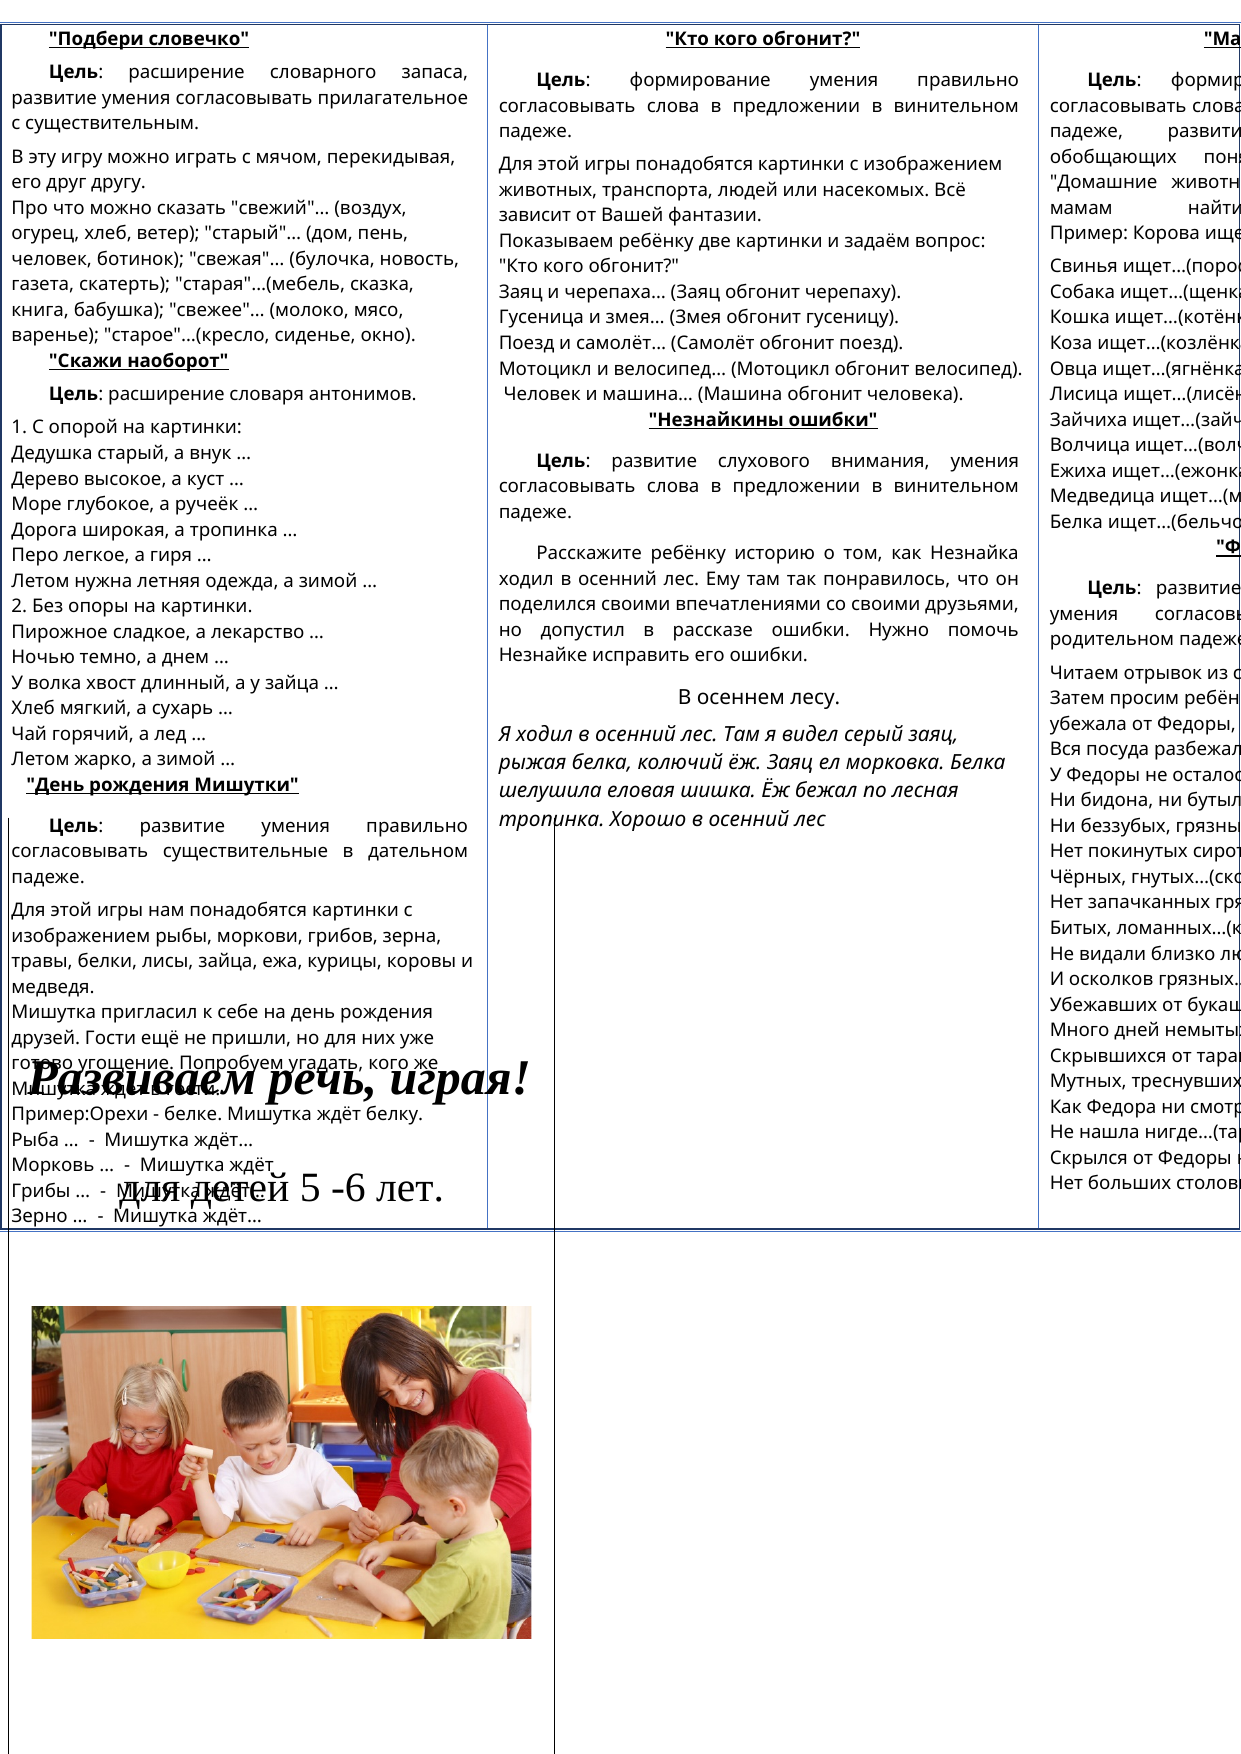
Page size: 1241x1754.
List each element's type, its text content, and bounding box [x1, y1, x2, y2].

table_header "Кто кого обгонит?" Цель: формирование умения правильно согласовывать слова в предложении в винительном падеже. Для этой игры понадобятся картинки с изображением животных, транспорта, людей или насекомых. Всё зависит от Вашей фантазии. Показываем ребёнку две картинки и задаём вопрос: "Кто кого обгонит?" Заяц и черепаха… (Заяц обгонит черепаху). Гусеница и змея… (Змея обгонит гусеницу). Поезд и самолёт… (Самолёт обгонит поезд). Мотоцикл и велосипед… (Мотоцикл обгонит велосипед). Человек и машина… (Машина обгонит человека). "Незнайкины ошибки" Цель: развитие слухового внимания, умения согласовывать слова в предложении в винительном падеже. Расскажите ребёнку историю о том, как Незнайка ходил в осенний лес. Ему там так понравилось, что он поделился своими впечатлениями со своими друзьями, но допустил в рассказе ошибки. Нужно помочь Незнайке исправить его ошибки. В осеннем лесу. Я ходил в осенний лес. Там я видел серый заяц, рыжая белка, колючий ёж. Заяц ел морковка. Белка шелушила еловая шишка. Ёж бежал по лесная тропинка. Хорошо в осенний лес [488, 25, 1038, 1228]
table_header Развиваем речь, играя! для детей 5 -6 лет. [9, 818, 554, 1754]
picture [31, 1306, 532, 1639]
table_header "Подбери словечко" Цель: расширение словарного запаса, развитие умения согласовывать прилагательное с существительным. В эту игру можно играть с мячом, перекидывая, его друг другу. Про что можно сказать "свежий"… (воздух, огурец, хлеб, ветер); "старый"… (дом, пень, человек, ботинок); "свежая"… (булочка, новость, газета, скатерть); "старая"…(мебель, сказка, книга, бабушка); "свежее"… (молоко, мясо, варенье); "старое"…(кресло, сиденье, окно). "Скажи наоборот" Цель: расширение словаря антонимов. 1. С опорой на картинки: Дедушка старый, а внук … Дерево высокое, а куст … Море глубокое, а ручеёк … Дорога широкая, а тропинка … Перо легкое, а гиря … Летом нужна летняя одежда, а зимой … 2. Без опоры на картинки. Пирожное сладкое, а лекарство … Ночью темно, а днем … У волка хвост длинный, а у зайца … Хлеб мягкий, а сухарь … Чай горячий, а лед … Летом жарко, а зимой … "День рождения Мишутки" Цель: развитие умения правильно согласовывать существительные в дательном падеже. Для этой игры нам понадобятся картинки с изображением рыбы, моркови, грибов, зерна, травы, белки, лисы, зайца, ежа, курицы, коровы и медведя. Мишутка пригласил к себе на день рождения друзей. Гости ещё не пришли, но для них уже готово угощение. Попробуем угадать, кого же Мишутка ждёт в гости. Пример:Орехи - белке. Мишутка ждёт белку. Рыба … - Мишутка ждёт… Морковь … - Мишутка ждёт Грибы … - Мишутка ждёт… Зерно … - Мишутка ждёт… [2, 25, 487, 1228]
table_header "Мама потерялась" Цель: формирование умения правильно согласовывать слова в предложении в родительном падеже, развитие словаря, закрепление обобщающих понятий "Дикие животные" и "Домашние животные".Надо обязательно помочь мамам найти своих малышей. Пример: Корова ищет…(телёнка). Вот телёнок. Свинья ищет…(поросёнка). Собака ищет…(щенка). Кошка ищет…(котёнка). Коза ищет…(козлёнка). Овца ищет…(ягнёнка). Лисица ищет…(лисёнка). Зайчиха ищет…(зайчонка). Волчица ищет…(волчонка). Ежиха ищет…(ежонка). Медведица ищет…(медвежонка). Белка ищет…(бельчонка "Федорино горе" Цель: развитие внимания, слуховой памяти, умения согласовывать существительные в родительном падеже множественного числа. Читаем отрывок из стихотворения "Федорино горе". Затем просим ребёнка припомнить, какая посуда убежала от Федоры, и чего у неё теперь нет. Вся посуда разбежалась! У Федоры не осталось Ни бидона, ни бутылок, Ни беззубых, грязных…(вилок). Нет покинутых сироток – Чёрных, гнутых…(сковородок). Нет запачканных грязнуль – Битых, ломанных…(кастрюль). Не видали близко люди И осколков грязных…(блюдец), Убежавших от букашек Много дней немытых…(чашек), Скрывшихся от тараканов Мутных, треснувших…(стаканов). Как Федора ни смотрела, Не нашла нигде…(тарелок). Скрылся от Федоры ножик, Нет больших столовых…(ложек) [1039, 25, 1239, 1228]
